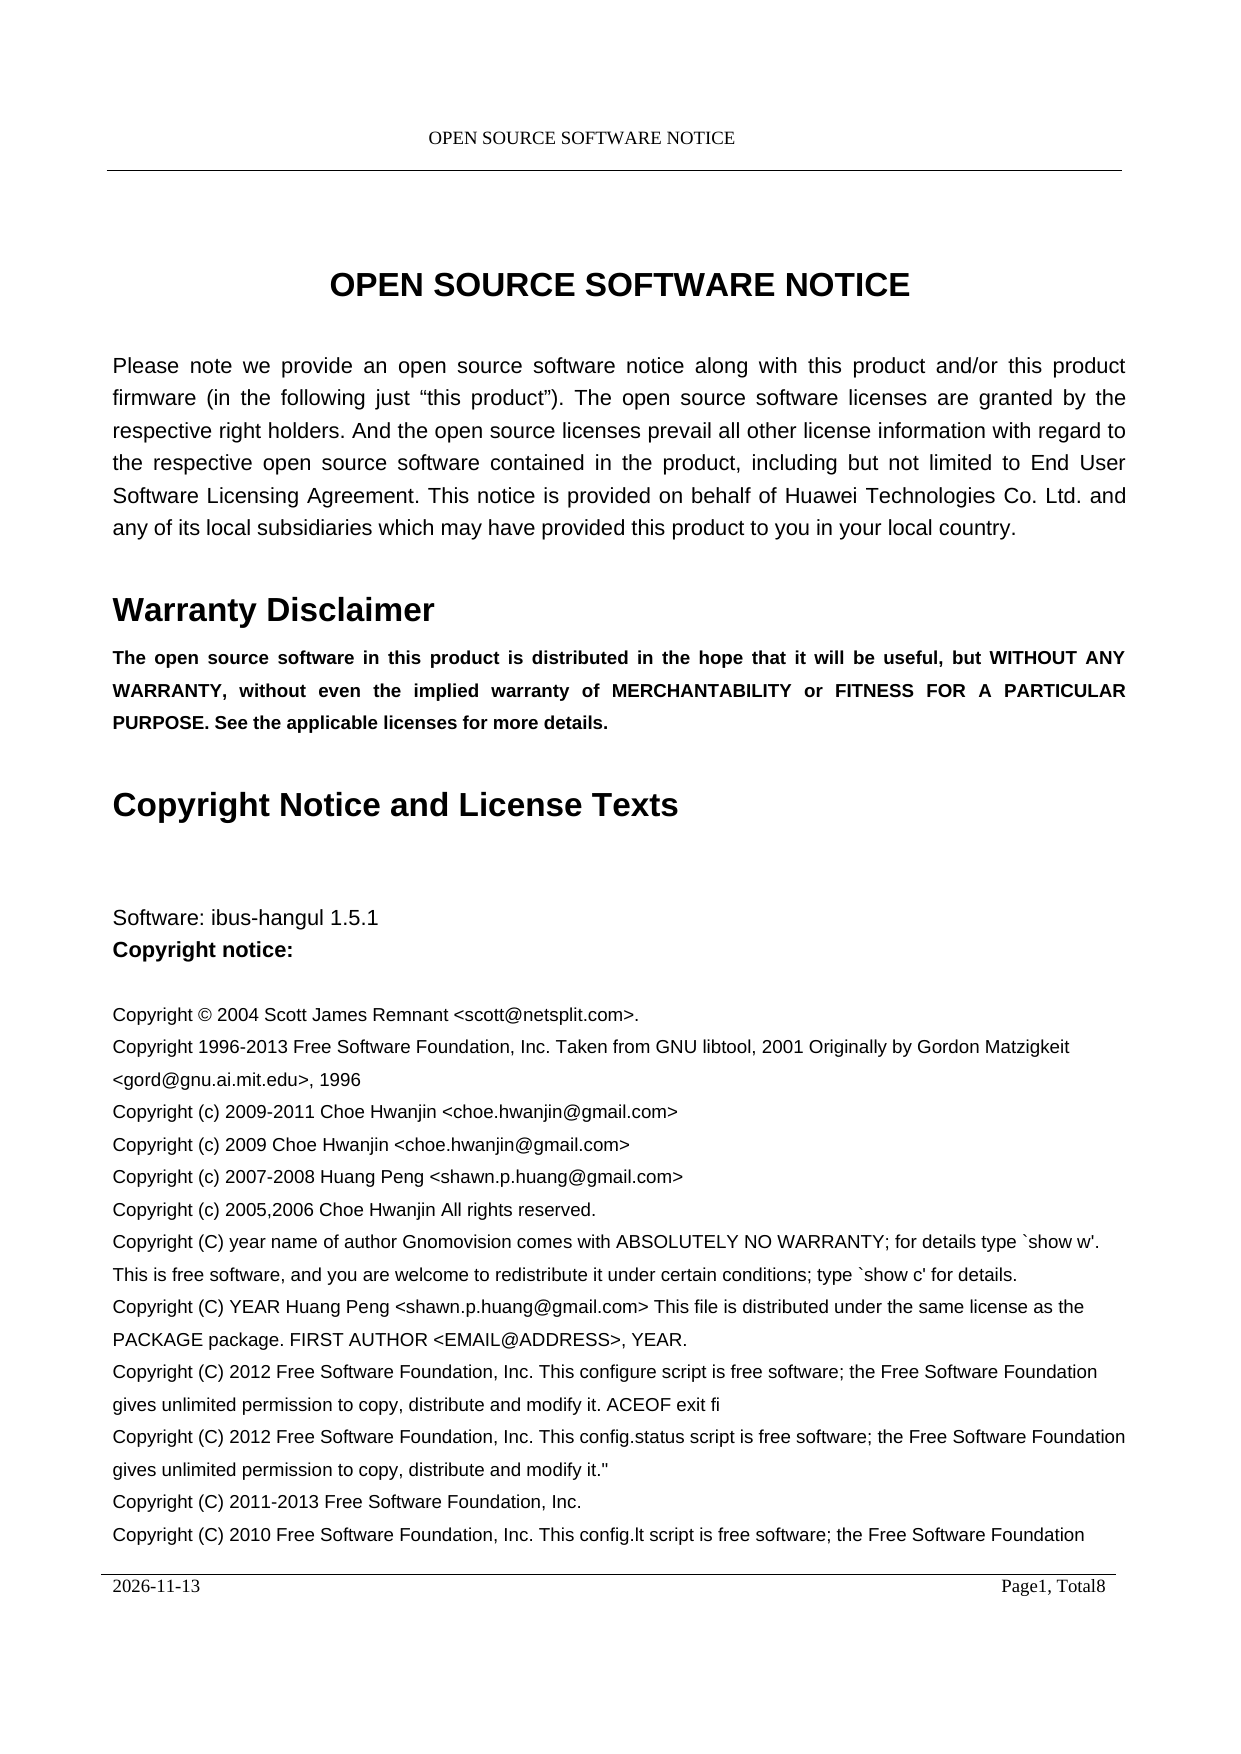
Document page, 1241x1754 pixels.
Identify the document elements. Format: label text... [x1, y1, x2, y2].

text Copyright (c) 2009 Choe Hwanjin <choe.hwanjin@gmail.com> [112, 1128, 1128, 1161]
text Copyright 1996-2013 Free Software Foundation, Inc. Taken from GNU libtool, 2001 Originally by Gordon Matzigkeit <gord@gnu.ai.mit.edu>, 1996 [112, 1031, 1128, 1096]
text Copyright (C) 2012 Free Software Foundation, Inc. This config.status script is free software; the Free Software Foundation gives unlimited permission to copy, distribute and modify it." [112, 1421, 1128, 1486]
text OPEN SOURCE SOFTWARE NOTICE [112, 251, 1128, 316]
text Copyright Notice and License Texts [112, 771, 1128, 836]
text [112, 1518, 1128, 1551]
text The open source software in this product is distributed in the hope that it will be useful, but WITHOUT ANY WARRANTY, without even the implied warranty of MERCHANTABILITY or FITNESS FOR A PARTICULAR PURPOSE. See the applicable licenses for more details. [112, 641, 1128, 739]
text Copyright © 2004 Scott James Remnant <scott@netsplit.com>. [112, 998, 1128, 1031]
text Software: ibus-hangul 1.5.1 [112, 901, 1128, 933]
text Please note we provide an open source software notice along with this product and/or this product firmware (in the following just “this product”). The open source software licenses are granted by the respective right holders. And the open source licenses prevail all other license information with regard to the respective open source software contained in the product, including but not limited to End User Software Licensing Agreement. This notice is provided on behalf of Huawei Technologies Co. Ltd. and any of its local subsidiaries which may have provided this product to you in your local country. [112, 349, 1128, 544]
text Warranty Disclaimer [112, 576, 1128, 641]
text Copyright notice: [112, 933, 1128, 966]
text Copyright (c) 2009-2011 Choe Hwanjin <choe.hwanjin@gmail.com> [112, 1096, 1128, 1128]
text Copyright (c) 2007-2008 Huang Peng <shawn.p.huang@gmail.com> [112, 1161, 1128, 1193]
text Copyright (c) 2005,2006 Choe Hwanjin All rights reserved. [112, 1193, 1128, 1226]
text Copyright (C) 2012 Free Software Foundation, Inc. This configure script is free software; the Free Software Foundation gives unlimited permission to copy, distribute and modify it. ACEOF exit fi [112, 1356, 1128, 1421]
text Copyright (C) YEAR Huang Peng <shawn.p.huang@gmail.com> This file is distributed under the same license as the PACKAGE package. FIRST AUTHOR <EMAIL@ADDRESS>, YEAR. [112, 1291, 1128, 1356]
text Copyright (C) year name of author Gnomovision comes with ABSOLUTELY NO WARRANTY; for details type `show w'. This is free software, and you are welcome to redistribute it under certain conditions; type `show c' for details. [112, 1226, 1128, 1291]
text Copyright (C) 2011-2013 Free Software Foundation, Inc. [112, 1486, 1128, 1518]
